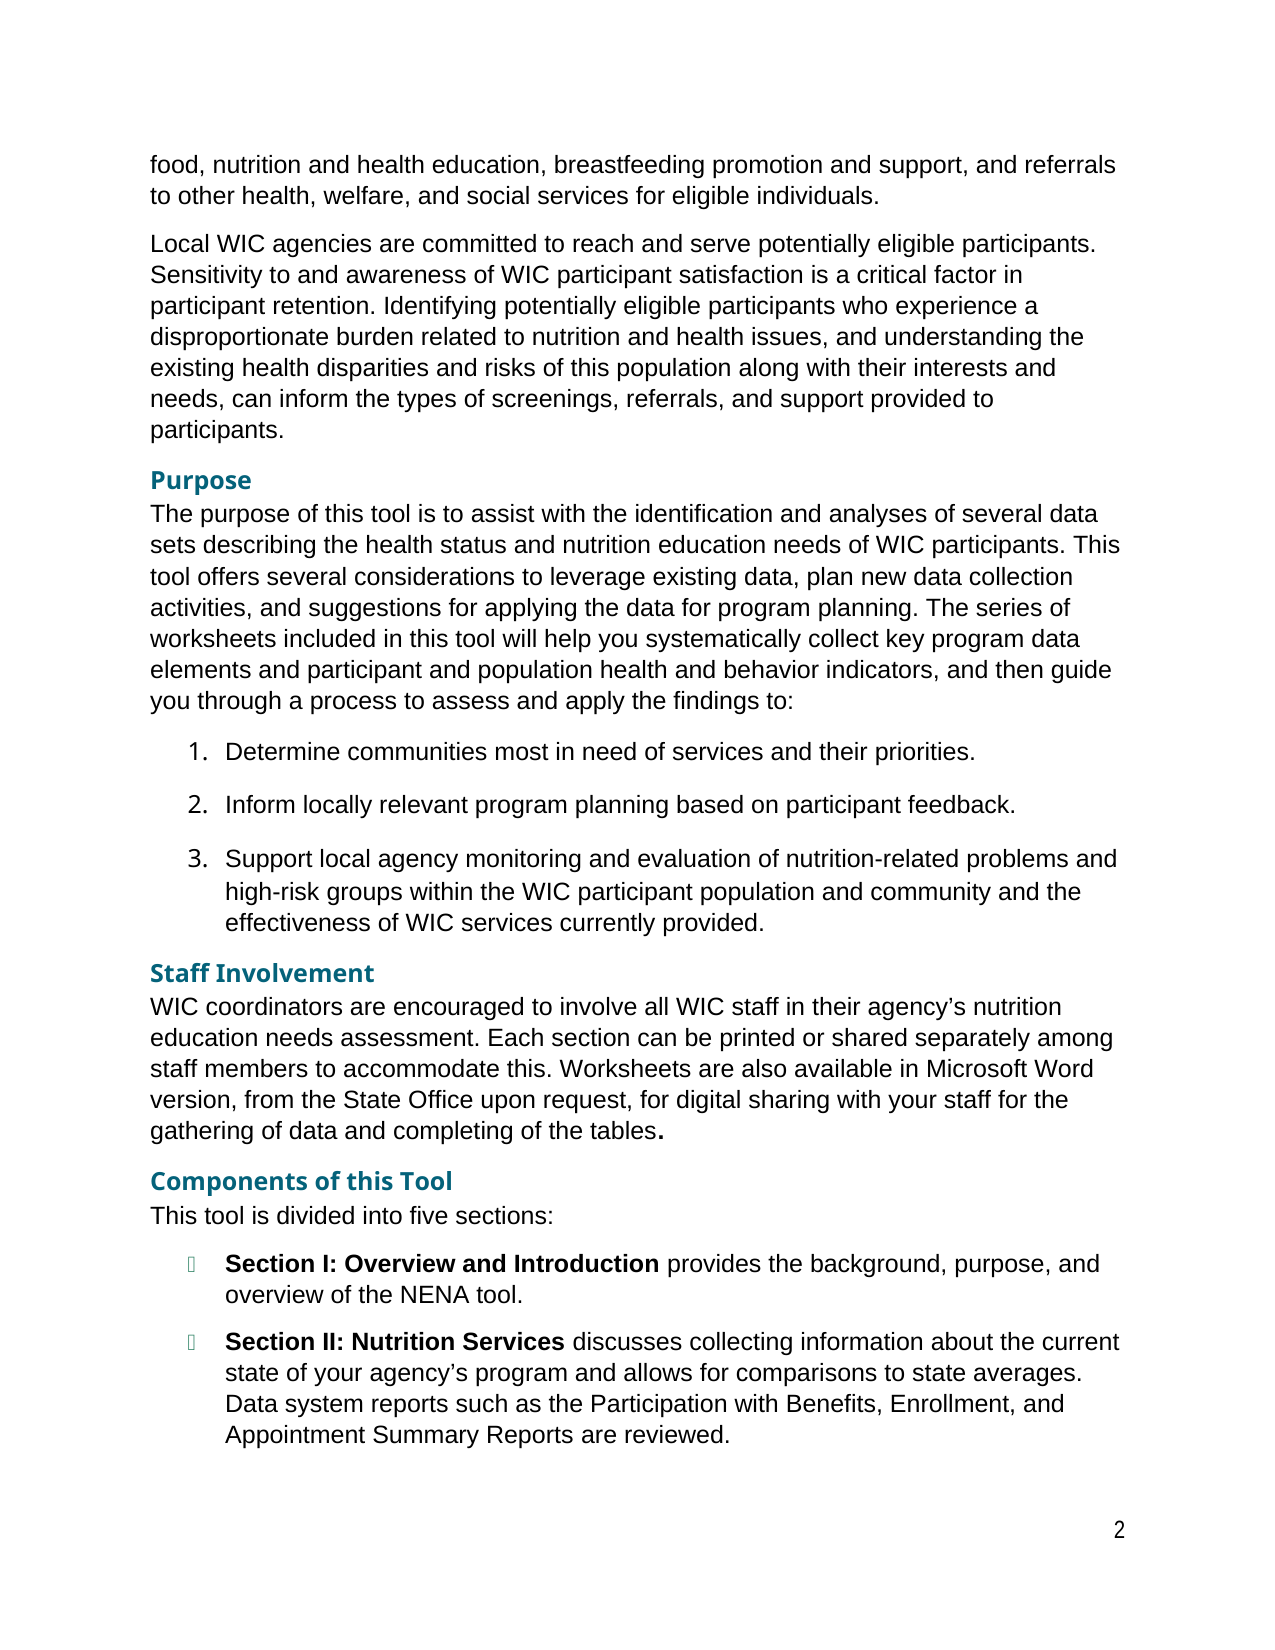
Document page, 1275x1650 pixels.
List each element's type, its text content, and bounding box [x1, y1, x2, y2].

list Section II: Nutrition Services discusses collecting information about the current state of your agency’s program and allows for comparisons to state averages. Data system reports such as the Participation with Benefits, Enrollment, and Appointment Summary Reports are reviewed. [187, 1327, 1125, 1449]
subtitle Staff Involvement [150, 955, 1125, 989]
text This tool is divided into five sections: [150, 1201, 1125, 1229]
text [150, 150, 1125, 210]
list Determine communities most in need of services and their priorities. [187, 733, 1125, 767]
subtitle Purpose [150, 463, 1125, 497]
text WIC coordinators are encouraged to involve all WIC staff in their agency’s nutrition education needs assessment. Each section can be printed or shared separately among staff members to accommodate this. Worksheets are also available in Microsoft Word version, from the State Office upon request, for digital sharing with your staff for the gathering of data and completing of the tables. [150, 992, 1125, 1145]
text Local WIC agencies are committed to reach and serve potentially eligible participants. Sensitivity to and awareness of WIC participant satisfaction is a critical factor in participant retention. Identifying potentially eligible participants who experience a disproportionate burden related to nutrition and health issues, and understanding the existing health disparities and risks of this population along with their interests and needs, can inform the types of screenings, referrals, and support provided to participants. [150, 229, 1125, 444]
list Section I: Overview and Introduction provides the background, purpose, and overview of the NENA tool. [187, 1248, 1125, 1308]
text The purpose of this tool is to assist with the identification and analyses of several data sets describing the health status and nutrition education needs of WIC participants. This tool offers several considerations to leverage existing data, plan new data collection activities, and suggestions for applying the data for program planning. The series of worksheets included in this tool will help you systematically collect key program data elements and participant and population health and behavior indicators, and then guide you through a process to assess and apply the findings to: [150, 499, 1125, 714]
subtitle Components of this Tool [150, 1164, 1125, 1198]
list Support local agency monitoring and evaluation of nutrition-related problems and high-risk groups within the WIC participant population and community and the effectiveness of WIC services currently provided. [187, 840, 1125, 936]
list Inform locally relevant program planning based on participant feedback. [187, 787, 1125, 821]
